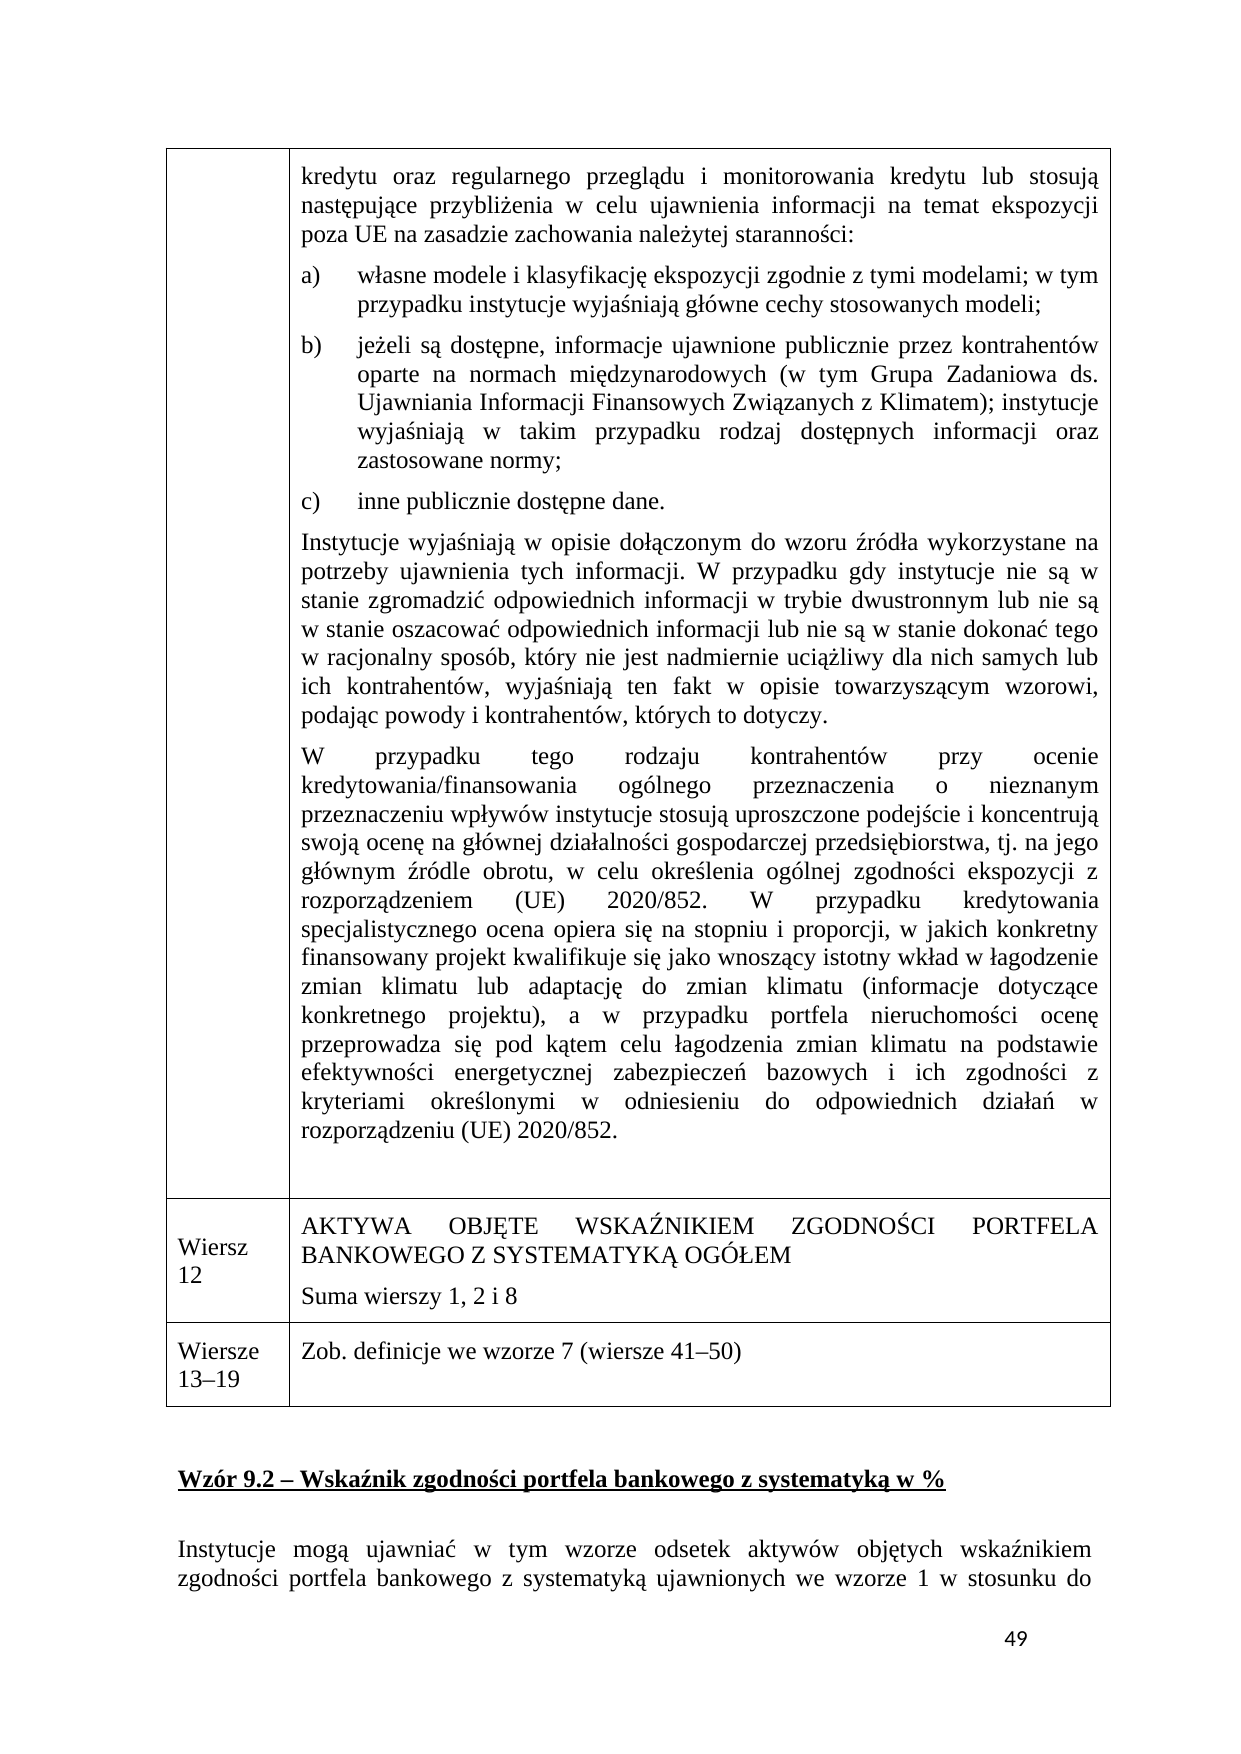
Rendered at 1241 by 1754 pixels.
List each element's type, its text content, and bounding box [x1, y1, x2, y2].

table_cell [290, 149, 1110, 1197]
text Wzór 9.2 – Wskaźnik zgodności portfela bankowego z systematyką w % [177, 1464, 1092, 1493]
table_cell Wiersze 13–19 [167, 1323, 289, 1406]
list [177, 1534, 1092, 1592]
table_cell 8 [167, 149, 289, 1197]
table_cell Zob. definicje we wzorze 7 (wiersze 41–50) [290, 1323, 1110, 1406]
table_cell AKTYWA OBJĘTE WSKAŹNIKIEM ZGODNOŚCI PORTFELA BANKOWEGO Z SYSTEMATYKĄ OGÓŁEM Suma wierszy 1, 2 i 8 [290, 1199, 1110, 1322]
table_cell Wiersz 12 [167, 1199, 289, 1322]
